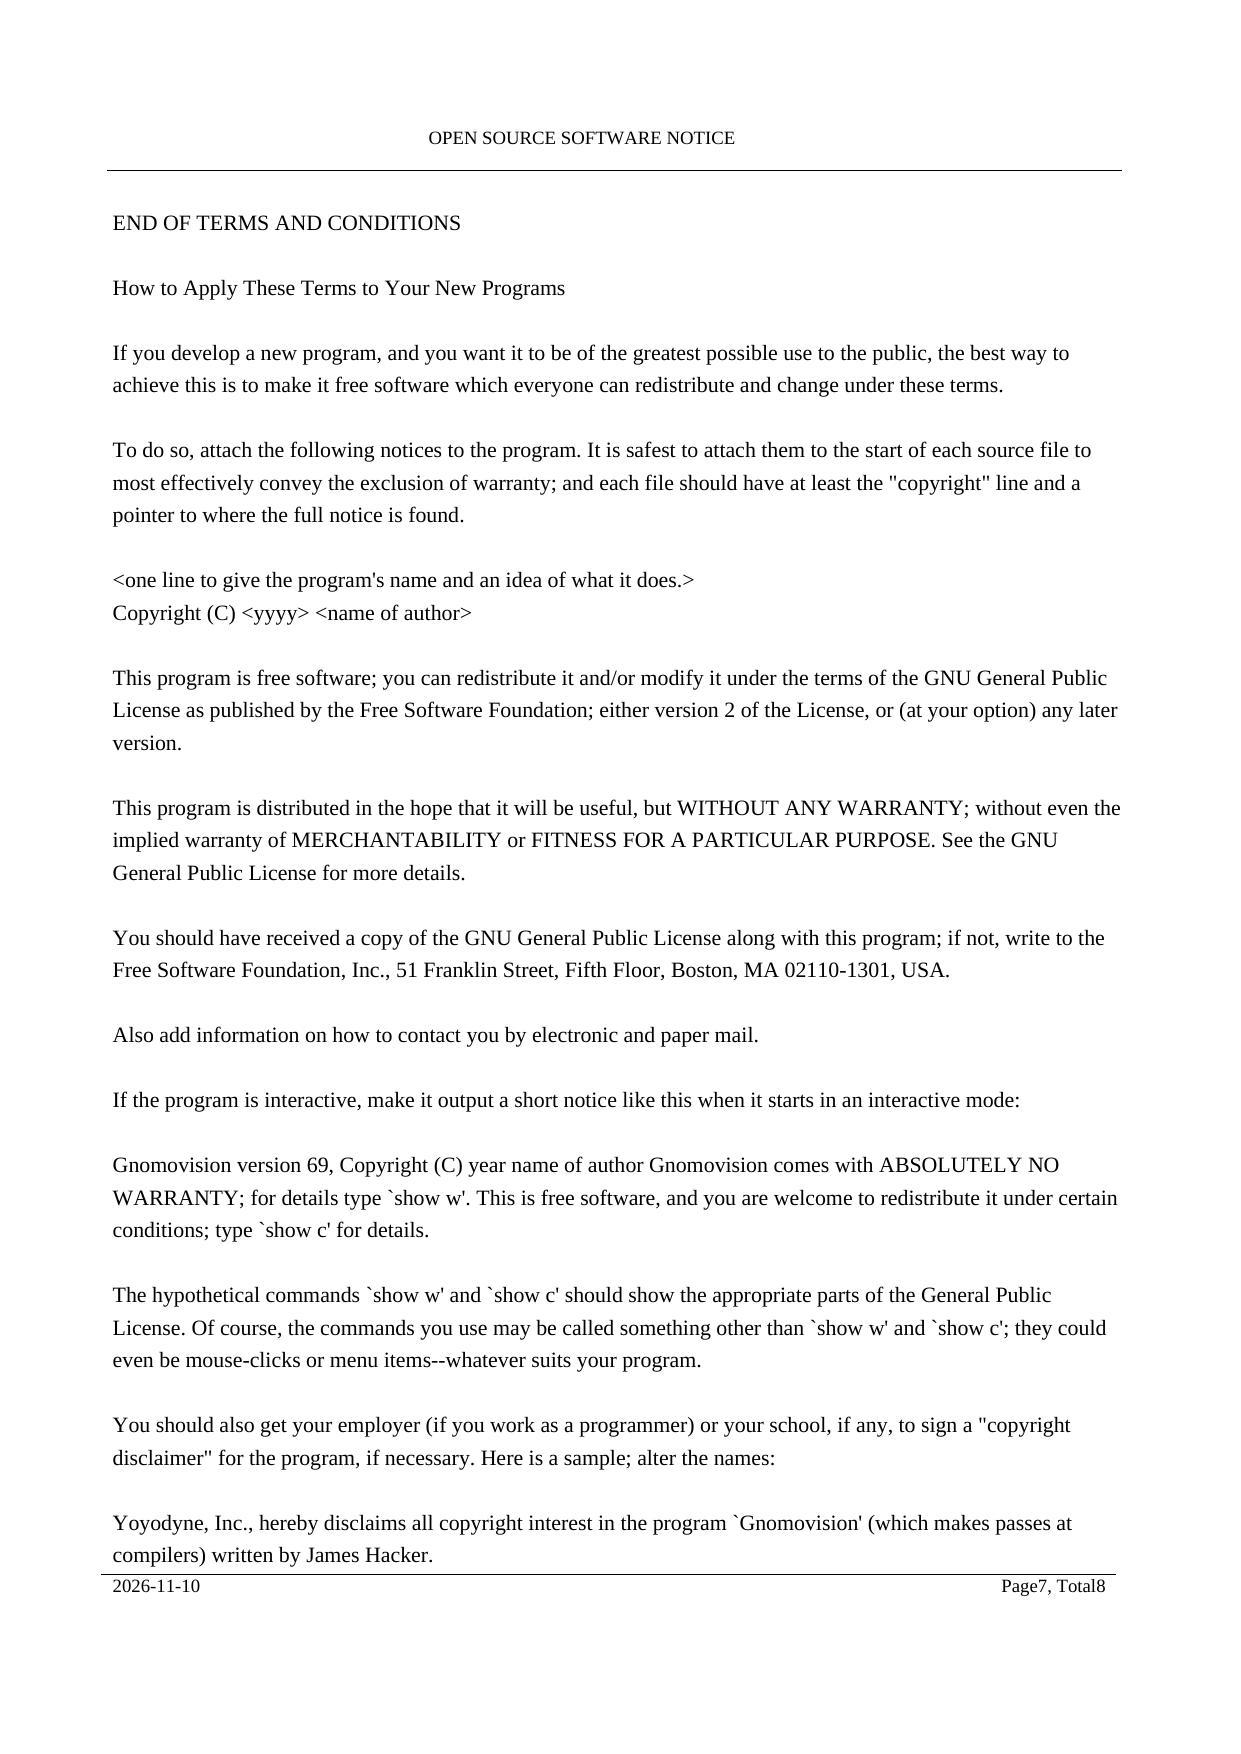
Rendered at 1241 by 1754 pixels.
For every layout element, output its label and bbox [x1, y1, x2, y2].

text [112, 206, 1128, 1571]
